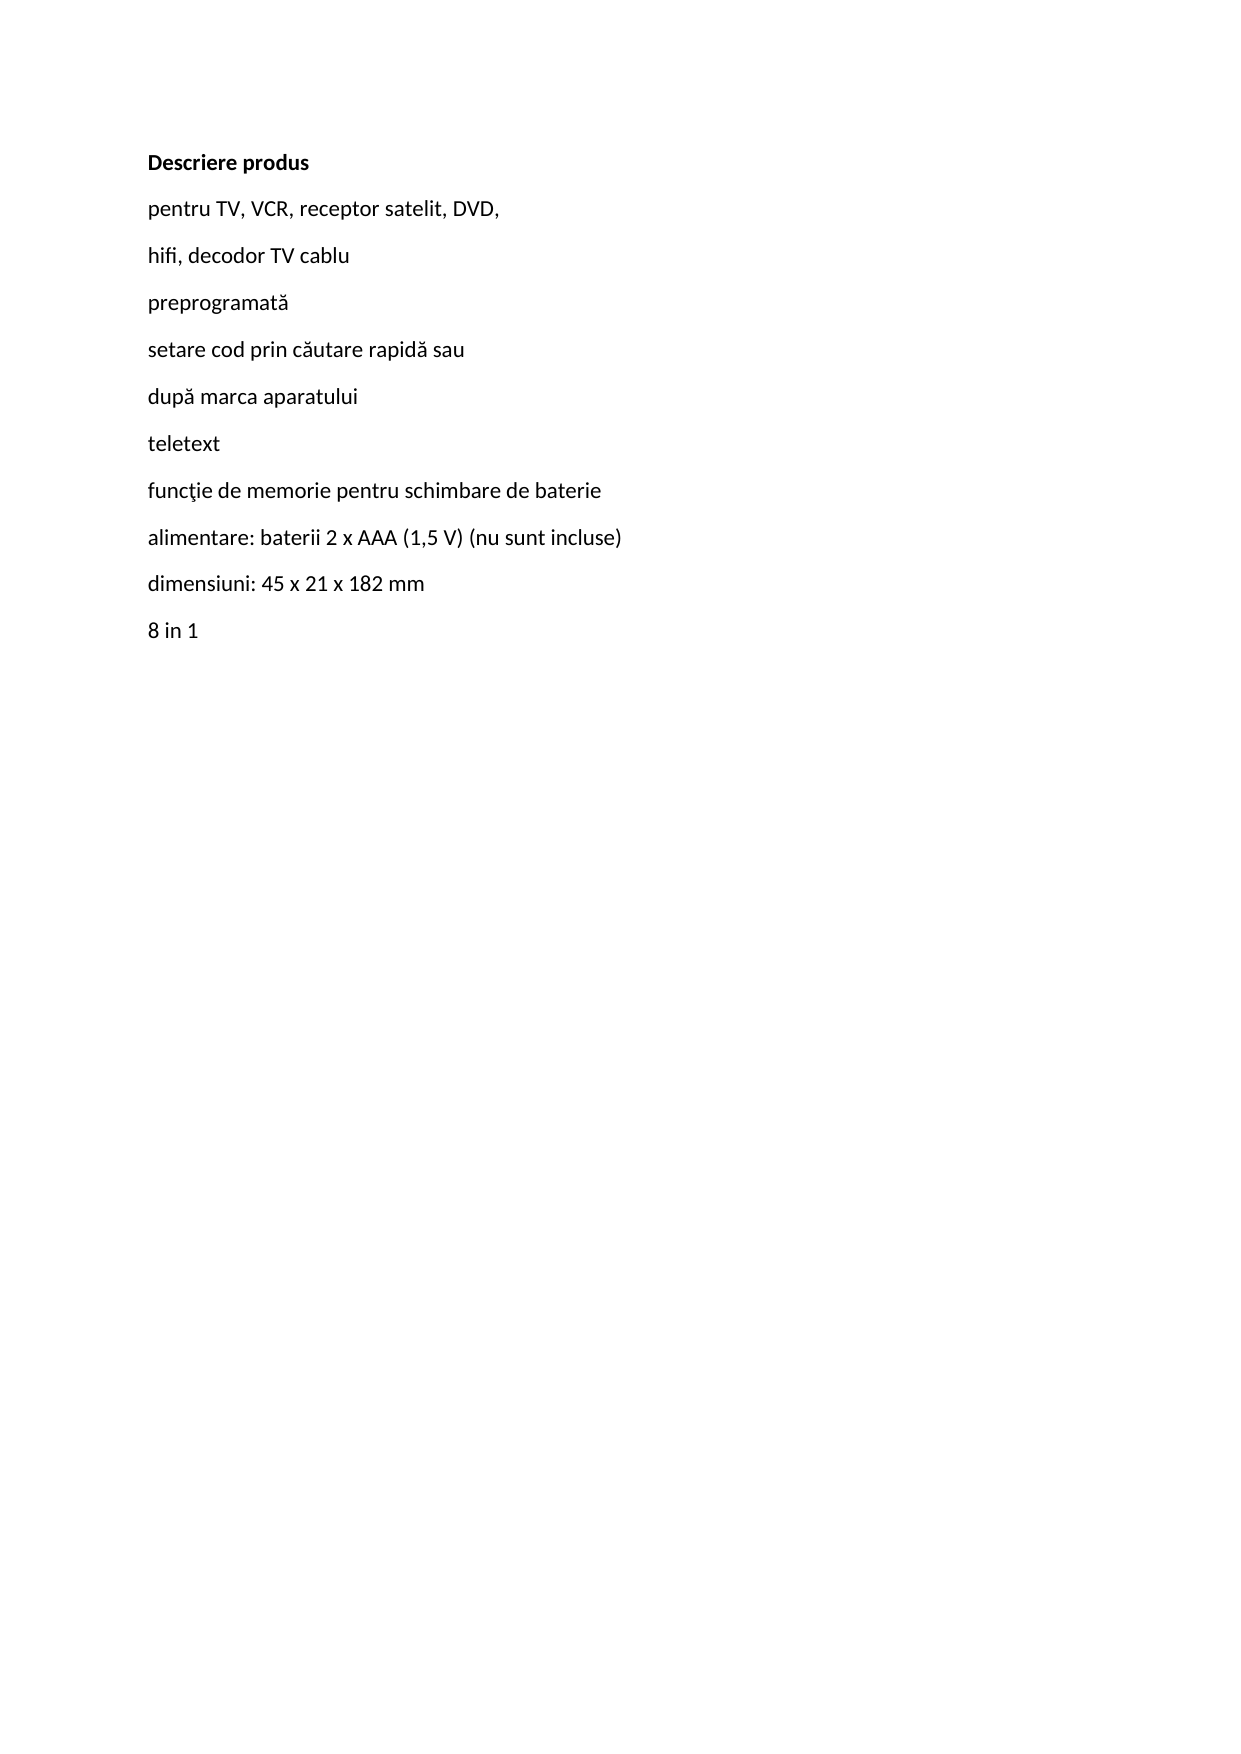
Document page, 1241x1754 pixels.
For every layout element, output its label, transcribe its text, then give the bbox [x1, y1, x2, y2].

text preprogramată [148, 288, 1093, 316]
text setare cod prin căutare rapidă sau [148, 335, 1093, 363]
text teletext [148, 429, 1093, 457]
text Descriere produs [148, 148, 1093, 176]
text 8 in 1 [148, 616, 1093, 644]
text alimentare: baterii 2 x AAA (1,5 V) (nu sunt incluse) [148, 523, 1093, 551]
text pentru TV, VCR, receptor satelit, DVD, [148, 194, 1093, 222]
text hifi, decodor TV cablu [148, 241, 1093, 269]
text după marca aparatului [148, 382, 1093, 410]
text funcţie de memorie pentru schimbare de baterie [148, 476, 1093, 504]
text dimensiuni: 45 x 21 x 182 mm [148, 569, 1093, 597]
